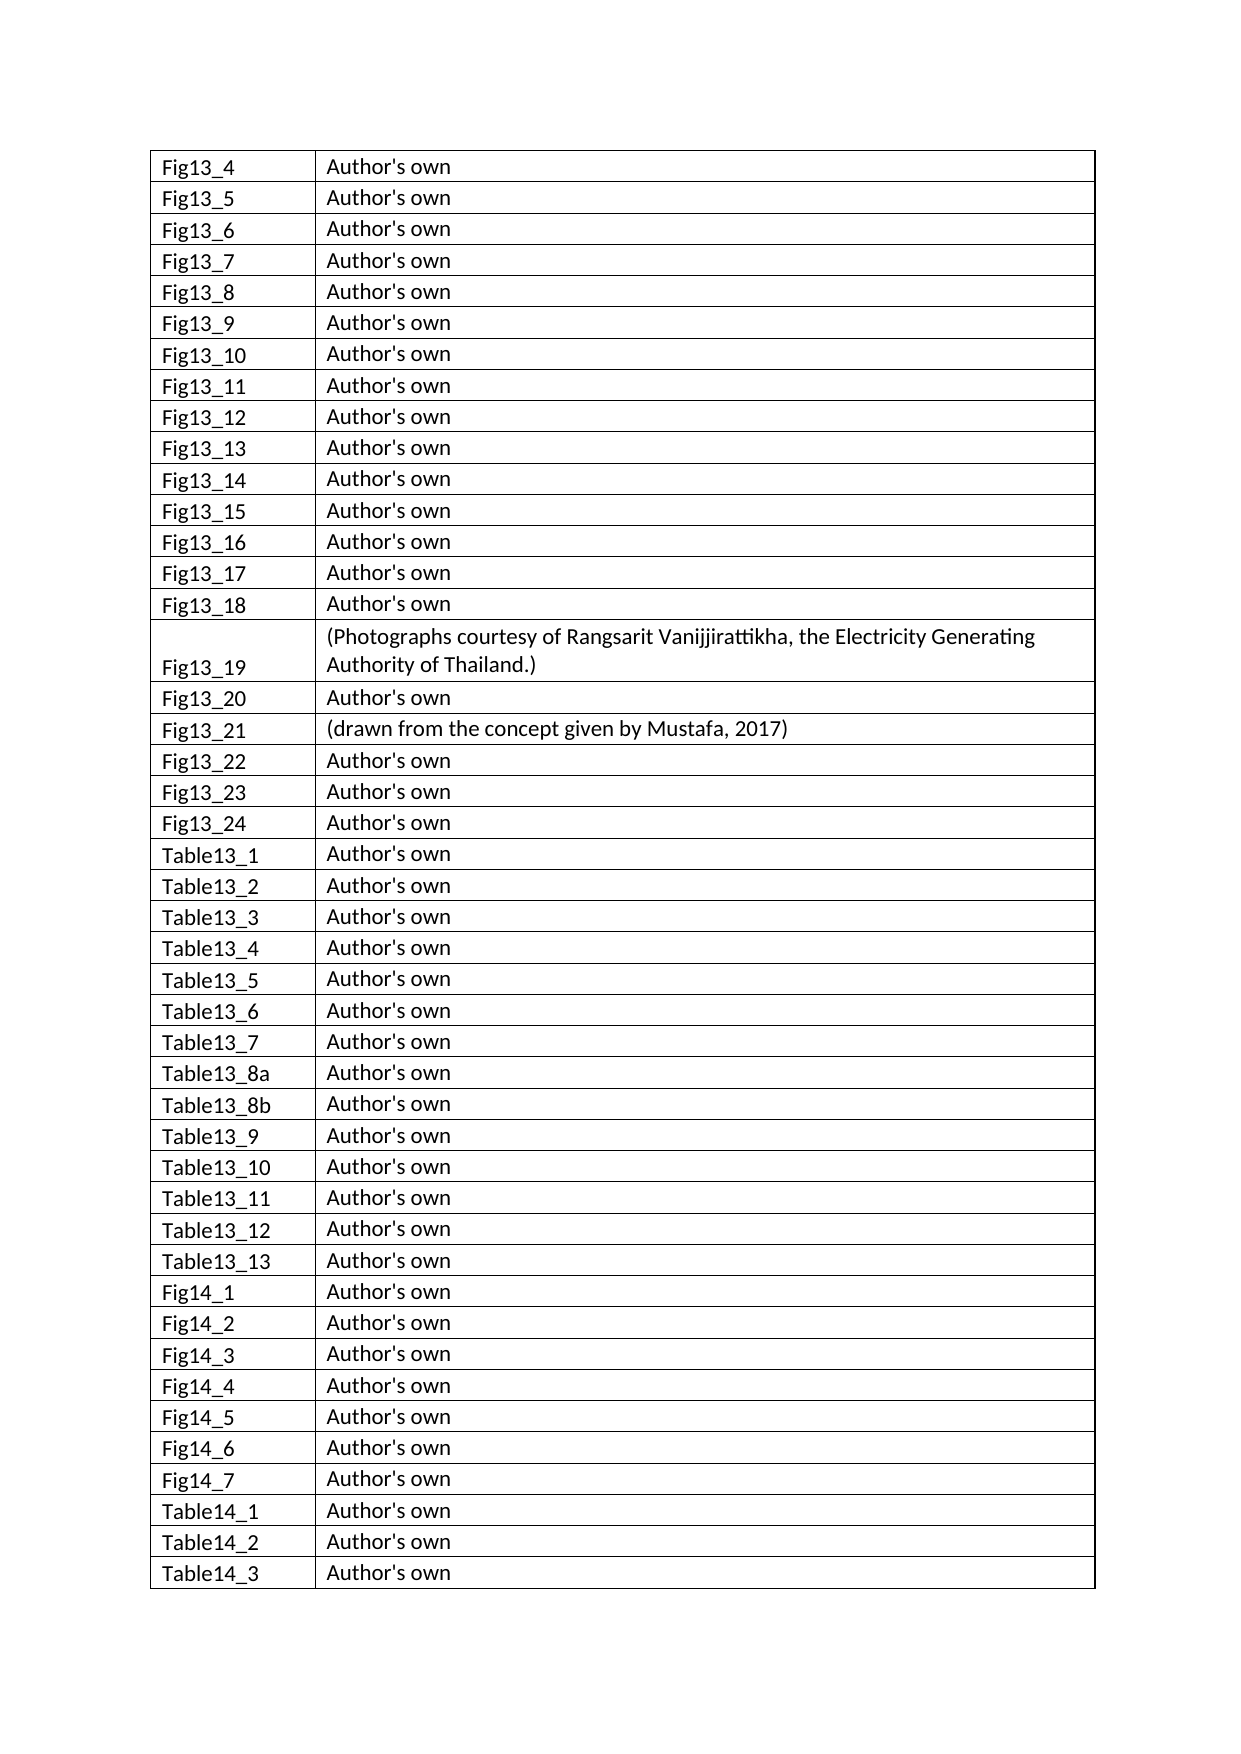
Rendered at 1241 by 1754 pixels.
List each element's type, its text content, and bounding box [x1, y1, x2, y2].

table_cell Table13_11 [151, 1182, 315, 1212]
table_cell Table13_13 [151, 1245, 315, 1275]
table_cell Table13_1 [151, 839, 315, 869]
table_cell Author's own [316, 1276, 1094, 1306]
table_cell Author's own [316, 464, 1094, 494]
table_cell Table13_4 [151, 932, 315, 962]
table_cell Author's own [316, 182, 1094, 212]
table_cell Fig13_5 [151, 182, 315, 212]
table_cell Author's own [316, 807, 1094, 837]
table_cell Author's own [316, 1120, 1094, 1150]
table_cell Author's own [316, 1307, 1094, 1337]
table_cell Author's own [316, 1214, 1094, 1244]
table_cell Table13_9 [151, 1120, 315, 1150]
table_cell Author's own [316, 151, 1094, 181]
table_cell Author's own [316, 1495, 1094, 1525]
table_cell (drawn from the concept given by Mustafa, 2017) [316, 714, 1094, 744]
table_cell Fig13_6 [151, 214, 315, 244]
table_cell Author's own [316, 932, 1094, 962]
table_cell Author's own [316, 1151, 1094, 1181]
table_cell Author's own [316, 1026, 1094, 1056]
table_cell Fig13_19 [151, 620, 315, 681]
table_cell Author's own [316, 964, 1094, 994]
table_cell Fig13_22 [151, 745, 315, 775]
table_cell Fig13_17 [151, 557, 315, 587]
table_cell Fig14_5 [151, 1401, 315, 1431]
table_cell Fig13_12 [151, 401, 315, 431]
table_cell Author's own [316, 1182, 1094, 1212]
table_cell Fig13_13 [151, 432, 315, 462]
table_cell Fig14_4 [151, 1370, 315, 1400]
table_cell Table13_8a [151, 1057, 315, 1087]
table_cell Author's own [316, 276, 1094, 306]
table_cell Author's own [316, 1464, 1094, 1494]
table_cell Author's own [316, 557, 1094, 587]
table_cell Table13_2 [151, 870, 315, 900]
table_cell Author's own [316, 1245, 1094, 1275]
table_cell Table14_3 [151, 1557, 315, 1587]
table_cell Author's own [316, 526, 1094, 556]
table_cell (Photographs courtesy of Rangsarit Vanijjirattikha, the Electricity Generating Authority of Thailand.) [316, 620, 1094, 681]
table_cell Author's own [316, 1339, 1094, 1369]
table_cell Author's own [316, 1089, 1094, 1119]
table_cell Author's own [316, 307, 1094, 337]
table_cell Table13_10 [151, 1151, 315, 1181]
table_cell Author's own [316, 214, 1094, 244]
table_cell Fig13_20 [151, 682, 315, 712]
table_cell Author's own [316, 682, 1094, 712]
table_cell Table13_8b [151, 1089, 315, 1119]
table_cell Author's own [316, 245, 1094, 275]
table_cell Author's own [316, 870, 1094, 900]
table_cell Author's own [316, 1526, 1094, 1556]
table_cell Fig14_7 [151, 1464, 315, 1494]
table_cell Author's own [316, 495, 1094, 525]
table_cell Fig13_15 [151, 495, 315, 525]
table_cell Fig13_18 [151, 589, 315, 619]
table_cell Fig13_24 [151, 807, 315, 837]
table_cell Table14_2 [151, 1526, 315, 1556]
table_cell Table13_7 [151, 1026, 315, 1056]
table_cell Fig13_23 [151, 776, 315, 806]
table_cell Fig13_10 [151, 339, 315, 369]
table_cell Author's own [316, 1557, 1094, 1587]
table_cell Fig13_11 [151, 370, 315, 400]
table_cell Table13_3 [151, 901, 315, 931]
table_cell Author's own [316, 1370, 1094, 1400]
table_cell Author's own [316, 776, 1094, 806]
table_cell Fig14_1 [151, 1276, 315, 1306]
table_cell Table13_12 [151, 1214, 315, 1244]
table_cell Fig13_4 [151, 151, 315, 181]
table_cell Table14_1 [151, 1495, 315, 1525]
table_cell Fig13_7 [151, 245, 315, 275]
table_cell Author's own [316, 901, 1094, 931]
table_cell Table13_6 [151, 995, 315, 1025]
table_cell Author's own [316, 1057, 1094, 1087]
table_cell Author's own [316, 401, 1094, 431]
table_cell Fig13_14 [151, 464, 315, 494]
table_cell Fig13_21 [151, 714, 315, 744]
table_cell Author's own [316, 995, 1094, 1025]
table_cell Author's own [316, 370, 1094, 400]
table_cell Fig14_6 [151, 1432, 315, 1462]
table_cell Author's own [316, 839, 1094, 869]
table_cell Fig13_9 [151, 307, 315, 337]
table_cell Author's own [316, 1401, 1094, 1431]
table_cell Author's own [316, 589, 1094, 619]
table_cell Fig13_8 [151, 276, 315, 306]
table_cell Author's own [316, 339, 1094, 369]
table_cell Fig13_16 [151, 526, 315, 556]
table_cell Author's own [316, 745, 1094, 775]
table_cell Author's own [316, 432, 1094, 462]
table_cell Author's own [316, 1432, 1094, 1462]
table_cell Table13_5 [151, 964, 315, 994]
table_cell Fig14_3 [151, 1339, 315, 1369]
table_cell Fig14_2 [151, 1307, 315, 1337]
